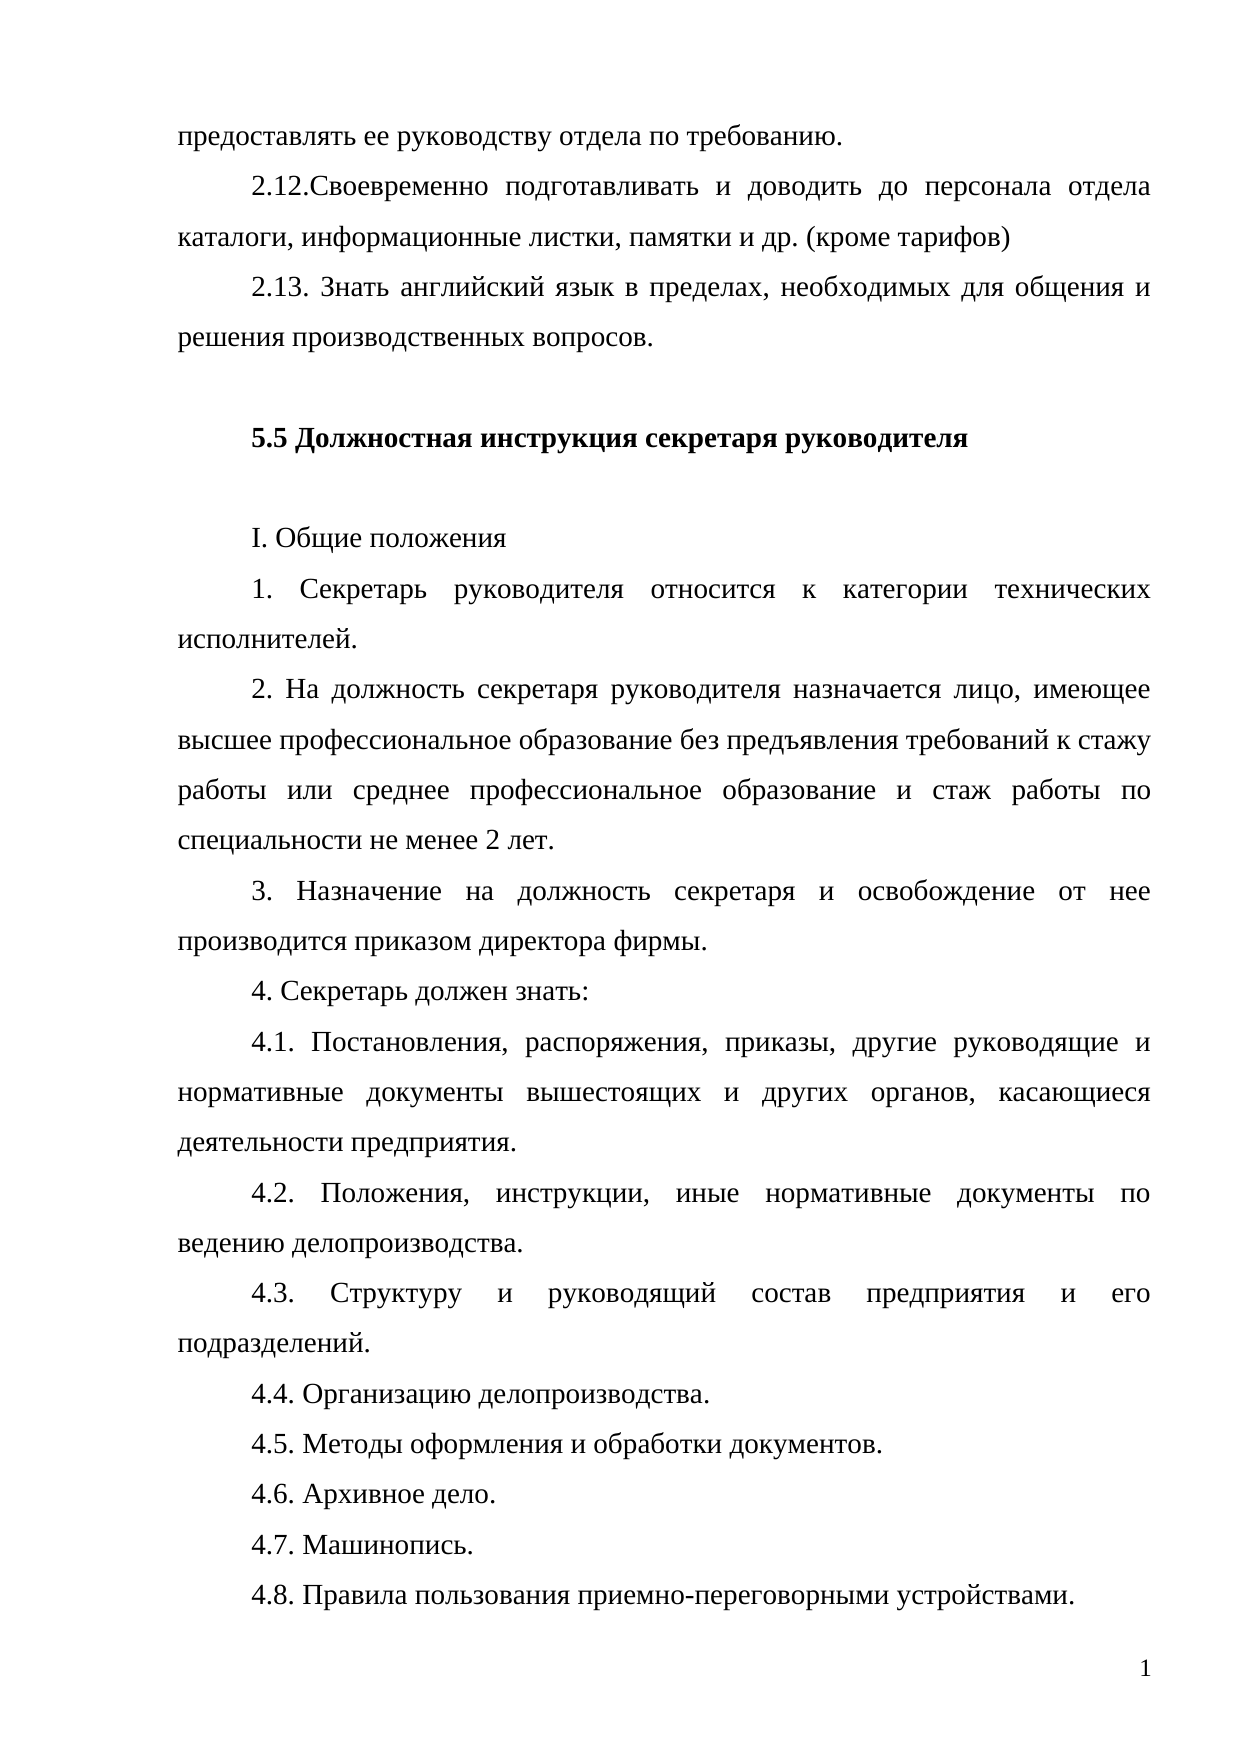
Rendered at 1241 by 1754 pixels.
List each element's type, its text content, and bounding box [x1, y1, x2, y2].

text 1. Секретарь руководителя относится к категории технических исполнителей. [177, 571, 1152, 655]
text 4.3. Структуру и руководящий состав предприятия и его подразделений. [177, 1275, 1152, 1359]
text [177, 118, 1152, 152]
text 4.5. Методы оформления и обработки документов. [177, 1426, 1152, 1460]
text 2. На должность секретаря руководителя назначается лицо, имеющее высшее профессиональное образование без предъявления требований к стажу работы или среднее профессиональное образование и стаж работы по специальности не менее 2 лет. [177, 672, 1152, 856]
text 2.12.Своевременно подготавливать и доводить до персонала отдела каталоги, информационные листки, памятки и др. (кроме тарифов) [177, 168, 1152, 252]
text I. Общие положения [177, 521, 1152, 554]
text 4.4. Организацию делопроизводства. [177, 1376, 1152, 1409]
text 4.6. Архивное дело. [177, 1477, 1152, 1510]
text 4.7. Машинопись. [177, 1527, 1152, 1560]
text 4.1. Постановления, распоряжения, приказы, другие руководящие и нормативные документы вышестоящих и других органов, касающиеся деятельности предприятия. [177, 1024, 1152, 1158]
text 3. Назначение на должность секретаря и освобождение от нее производится приказом директора фирмы. [177, 873, 1152, 957]
text 5.5 Должностная инструкция секретаря руководителя [177, 420, 1152, 453]
text 4.8. Правила пользования приемно-переговорными устройствами. [177, 1577, 1152, 1611]
text 2.13. Знать английский язык в пределах, необходимых для общения и решения производственных вопросов. [177, 269, 1152, 353]
text 4. Секретарь должен знать: [177, 973, 1152, 1007]
text 4.2. Положения, инструкции, иные нормативные документы по ведению делопроизводства. [177, 1175, 1152, 1258]
